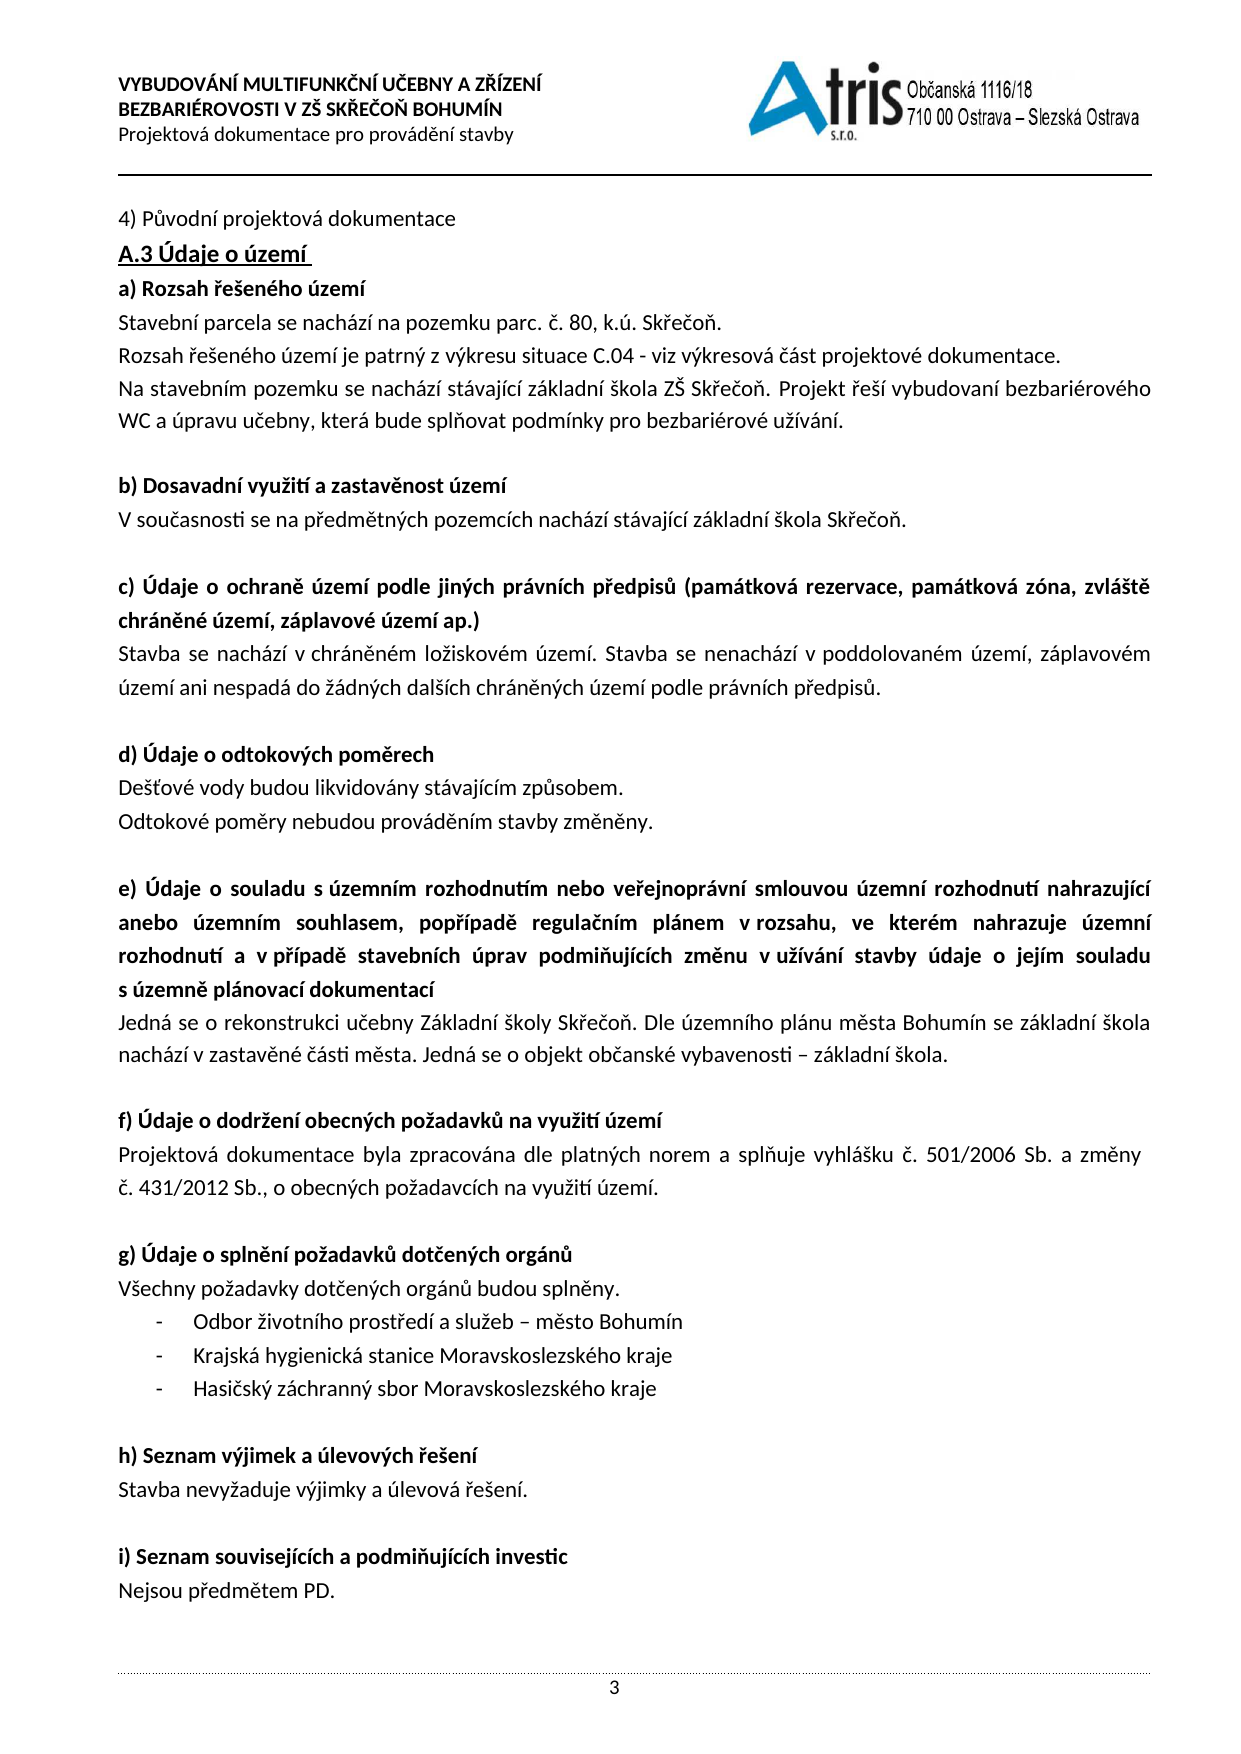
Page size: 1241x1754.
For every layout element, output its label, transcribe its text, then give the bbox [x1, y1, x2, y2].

text Všechny požadavky dotčených orgánů budou splněny. [118, 1274, 1152, 1302]
list Hasičský záchranný sbor Moravskoslezského kraje [156, 1374, 1152, 1403]
text Odtokové poměry nebudou prováděním stavby změněny. [118, 807, 1152, 835]
text h) Seznam výjimek a úlevových řešení [118, 1442, 1152, 1470]
text g) Údaje o splnění požadavků dotčených orgánů [118, 1240, 1152, 1268]
text Dešťové vody budou likvidovány stávajícím způsobem. [118, 773, 1152, 802]
text 4) Původní projektová dokumentace [118, 204, 1152, 232]
text e) Údaje o souladu s územním rozhodnutím nebo veřejnoprávní smlouvou územní rozhodnutí nahrazující anebo územním souhlasem, popřípadě regulačním plánem v rozsahu, ve kterém nahrazuje územní rozhodnutí a v případě stavebních úprav podmiňujících změnu v užívání stavby údaje o jejím souladu s územně plánovací dokumentací [118, 874, 1152, 1003]
text Stavba se nachází v chráněném ložiskovém území. Stavba se nenachází v poddolovaném území, záplavovém území ani nespadá do žádných dalších chráněných území podle právních předpisů. [118, 639, 1152, 701]
text i) Seznam souvisejících a podmiňujících investic [118, 1542, 1152, 1570]
list Krajská hygienická stanice Moravskoslezského kraje [156, 1341, 1152, 1369]
text A.3 Údaje o území [118, 238, 1152, 268]
text c) Údaje o ochraně území podle jiných právních předpisů (památková rezervace, památková zóna, zvláště chráněné území, záplavové území ap.) [118, 572, 1152, 634]
text Nejsou předmětem PD. [118, 1576, 1152, 1604]
text Stavební parcela se nachází na pozemku parc. č. 80, k.ú. Skřečoň. [118, 308, 1152, 336]
list Odbor životního prostředí a služeb – město Bohumín [156, 1307, 1152, 1336]
text Na stavebním pozemku se nachází stávající základní škola ZŠ Skřečoň. Projekt řeší vybudovaní bezbariérového WC a úpravu učebny, která bude splňovat podmínky pro bezbariérové užívání. [118, 374, 1152, 434]
text b) Dosavadní využití a zastavěnost území [118, 472, 1152, 500]
text a) Rozsah řešeného území [118, 274, 1152, 302]
text Jedná se o rekonstrukci učebny Základní školy Skřečoň. Dle územního plánu města Bohumín se základní škola nachází v zastavěné části města. Jedná se o objekt občanské vybavenosti – základní škola. [118, 1008, 1152, 1068]
text d) Údaje o odtokových poměrech [118, 740, 1152, 768]
picture [746, 56, 1141, 142]
text Rozsah řešeného území je patrný z výkresu situace C.04 - viz výkresová část projektové dokumentace. [118, 342, 1152, 369]
text V současnosti se na předmětných pozemcích nachází stávající základní škola Skřečoň. [118, 505, 1152, 533]
text Projektová dokumentace byla zpracována dle platných norem a splňuje vyhlášku č. 501/2006 Sb. a změny č. 431/2012 Sb., o obecných požadavcích na využití území. [118, 1140, 1152, 1201]
text Stavba nevyžaduje výjimky a úlevová řešení. [118, 1475, 1152, 1503]
text f) Údaje o dodržení obecných požadavků na využití území [118, 1106, 1152, 1134]
